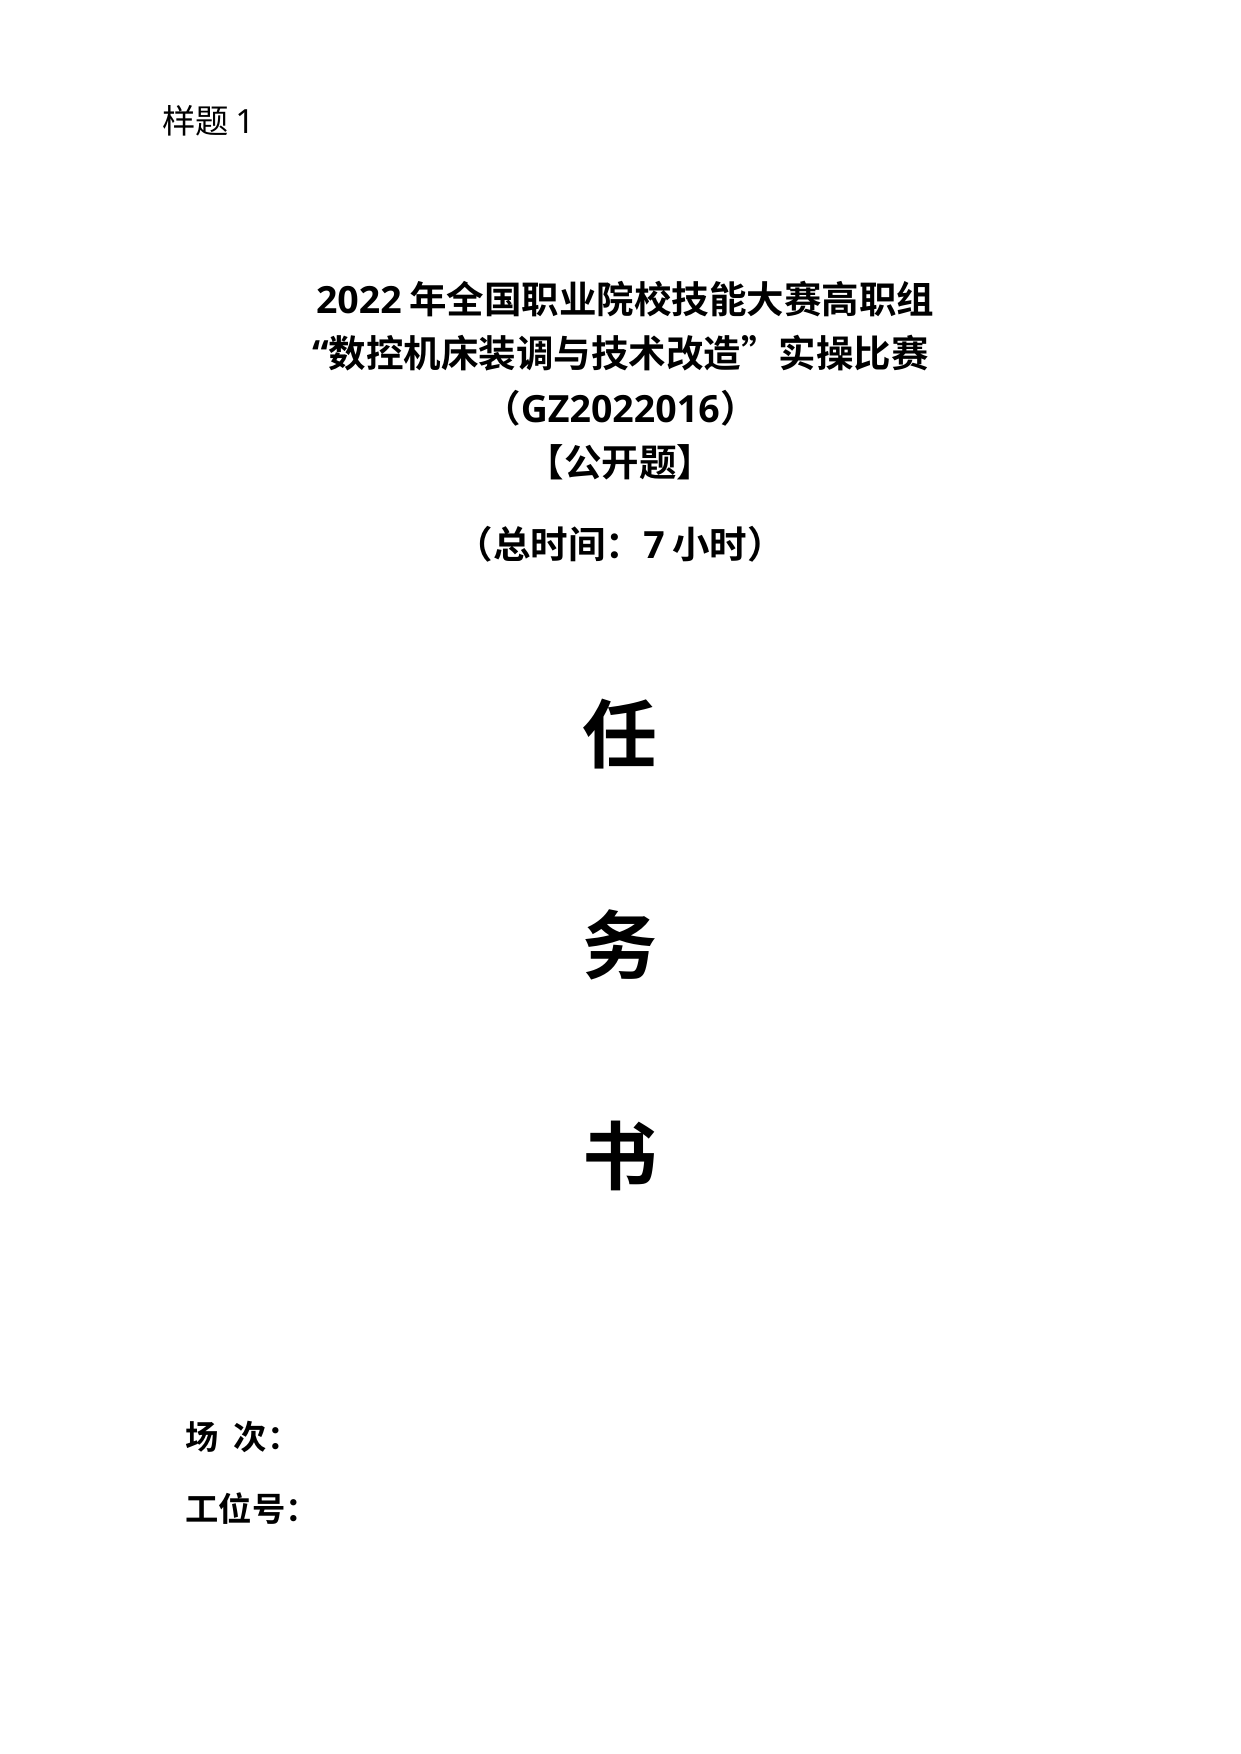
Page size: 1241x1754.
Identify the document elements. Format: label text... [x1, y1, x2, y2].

text （总时间：7小时） [118, 515, 1122, 569]
text 书 [118, 1097, 1122, 1206]
text 2022年全国职业院校技能大赛高职组 [118, 270, 1122, 324]
text 务 [118, 887, 1122, 995]
text 工位号： [118, 1483, 1122, 1531]
text （GZ2022016） [118, 379, 1122, 433]
subtitle 样题1 [162, 95, 1122, 144]
text 任 [118, 676, 1122, 784]
text “数控机床装调与技术改造”实操比赛 [118, 324, 1122, 379]
text 【公开题】 [118, 433, 1122, 488]
text 场 次： [118, 1411, 1122, 1459]
